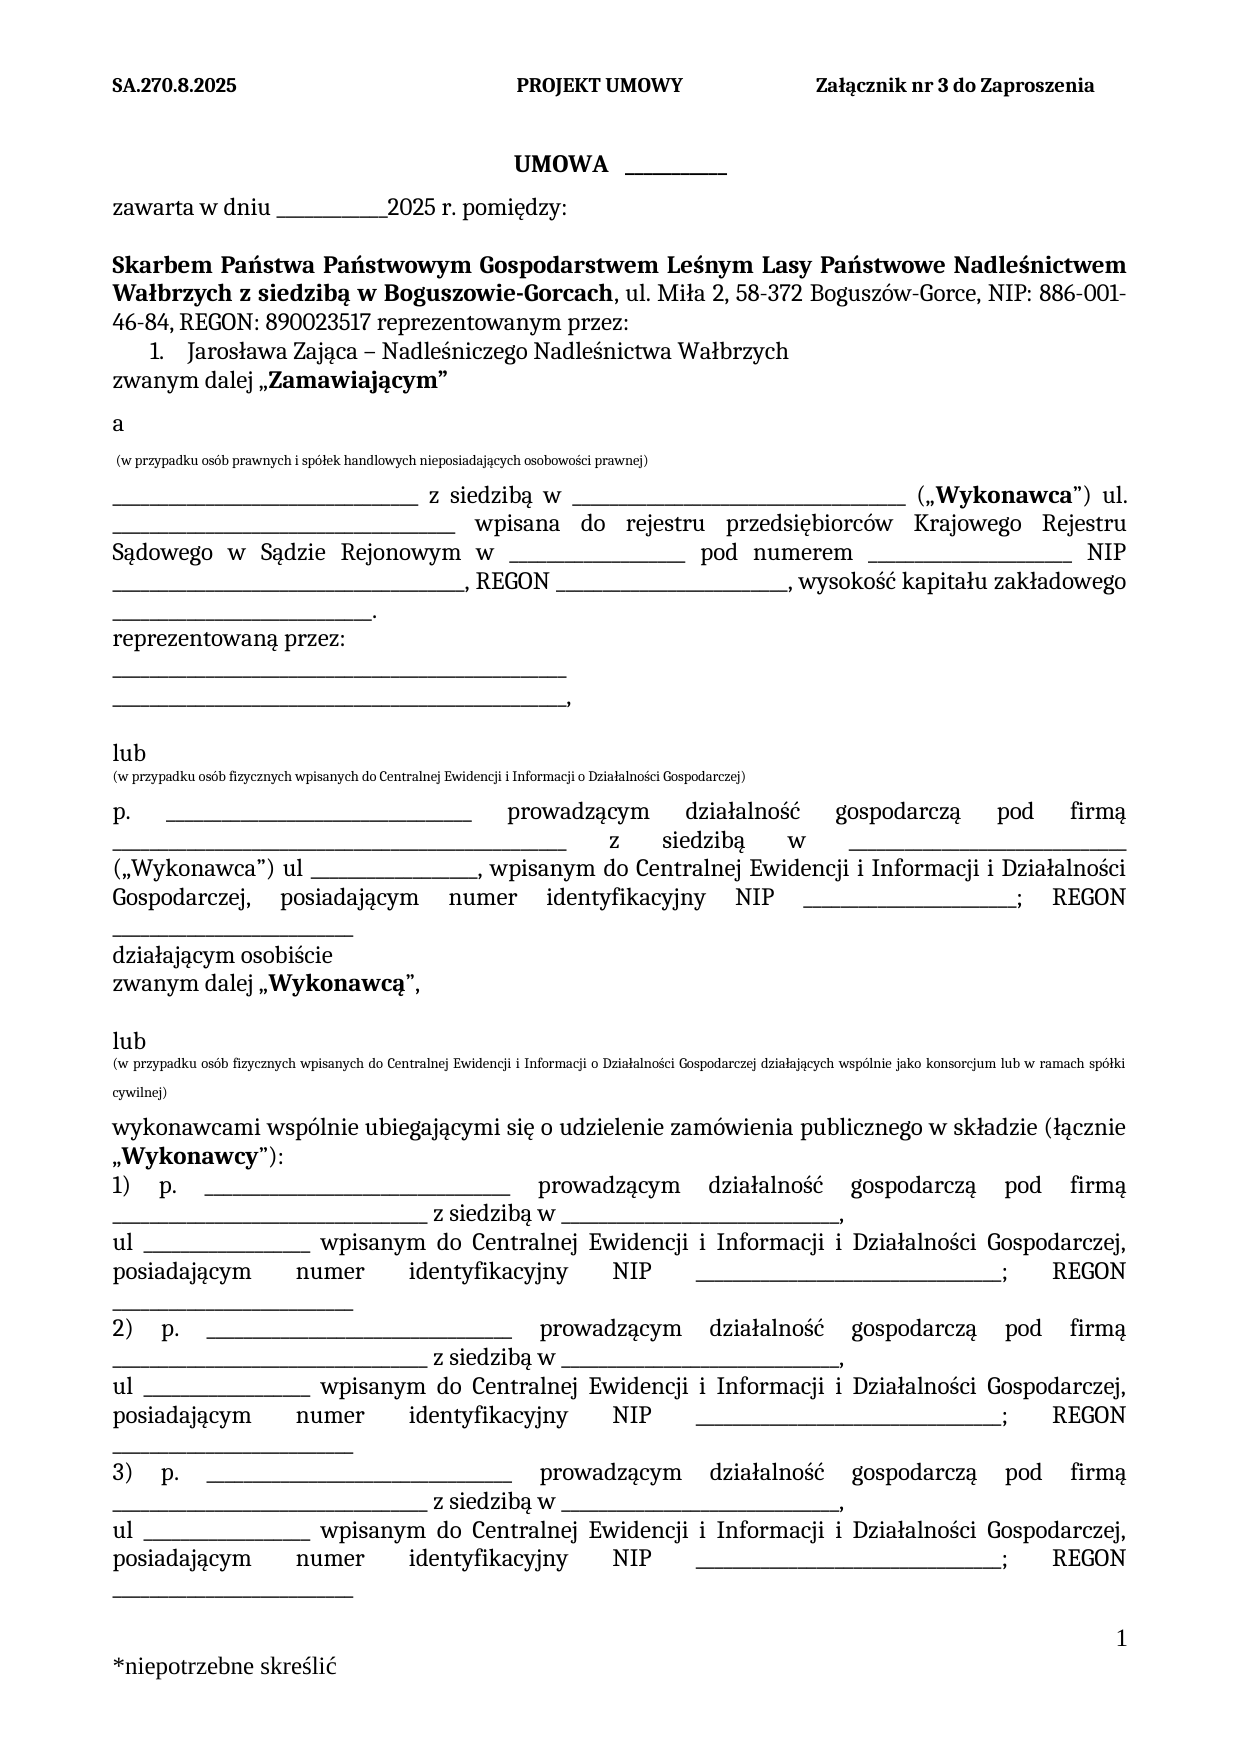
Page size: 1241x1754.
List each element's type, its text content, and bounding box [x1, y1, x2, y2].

text lub [112, 1027, 1128, 1056]
text 2) p. _________________________________ prowadzącym działalność gospodarczą pod firmą __________________________________ z siedzibą w ______________________________, [112, 1314, 1128, 1372]
text a [112, 409, 1128, 437]
text (w przypadku osób fizycznych wpisanych do Centralnej Ewidencji i Informacji o Działalności Gospodarczej) [112, 768, 1128, 797]
text 1) p. _________________________________ prowadzącym działalność gospodarczą pod firmą __________________________________ z siedzibą w ______________________________, [112, 1171, 1128, 1228]
text _________________________________________________, [112, 682, 1128, 711]
text wykonawcami wspólnie ubiegającymi się o udzielenie zamówienia publicznego w składzie (łącznie „Wykonawcy”): [112, 1113, 1128, 1171]
text p. _________________________________ prowadzącym działalność gospodarczą pod firmą _________________________________________________ z siedzibą w ______________________________ („Wykonawca”) ul __________________, wpisanym do Centralnej Ewidencji i Informacji i Działalności Gospodarczej, posiadającym numer identyfikacyjny NIP _______________________; REGON __________________________ [112, 797, 1128, 941]
text zwanym dalej „Zamawiającym” [112, 366, 1128, 394]
text ul __________________ wpisanym do Centralnej Ewidencji i Informacji i Działalności Gospodarczej, posiadającym numer identyfikacyjny NIP _________________________________; REGON __________________________ [112, 1228, 1128, 1314]
text działającym osobiście [112, 941, 1128, 969]
text zawarta w dniu ____________2025 r. pomiędzy: [112, 193, 1128, 222]
text zwanym dalej „Wykonawcą”, [112, 969, 1128, 998]
text reprezentowaną przez: [112, 624, 1128, 653]
text UMOWA ___________ [112, 150, 1128, 179]
text (w przypadku osób fizycznych wpisanych do Centralnej Ewidencji i Informacji o Działalności Gospodarczej działających wspólnie jako konsorcjum lub w ramach spółki cywilnej) [112, 1056, 1128, 1113]
text ul __________________ wpisanym do Centralnej Ewidencji i Informacji i Działalności Gospodarczej, posiadającym numer identyfikacyjny NIP _________________________________; REGON __________________________ [112, 1372, 1128, 1458]
text ul __________________ wpisanym do Centralnej Ewidencji i Informacji i Działalności Gospodarczej, posiadającym numer identyfikacyjny NIP _________________________________; REGON __________________________ [112, 1516, 1128, 1602]
text (w przypadku osób prawnych i spółek handlowych nieposiadających osobowości prawnej) [112, 452, 1128, 481]
text Skarbem Państwa Państwowym Gospodarstwem Leśnym Lasy Państwowe Nadleśnictwem Wałbrzych z siedzibą w Boguszowie-Gorcach, ul. Miła 2, 58-372 Boguszów-Gorce, NIP: 886-001-46-84, REGON: 890023517 reprezentowanym przez: [112, 251, 1128, 337]
text lub [112, 739, 1128, 768]
text _________________________________________________ [112, 653, 1128, 682]
text _________________________________ z siedzibą w ____________________________________ („Wykonawca”) ul. _____________________________________ wpisana do rejestru przedsiębiorców Krajowego Rejestru Sądowego w Sądzie Rejonowym w ___________________ pod numerem ______________________ NIP ______________________________________, REGON _________________________, wysokość kapitału zakładowego ____________________________. [112, 481, 1128, 624]
list Jarosława Zająca – Nadleśniczego Nadleśnictwa Wałbrzych [150, 337, 1128, 366]
text 3) p. _________________________________ prowadzącym działalność gospodarczą pod firmą __________________________________ z siedzibą w ______________________________, [112, 1458, 1128, 1516]
